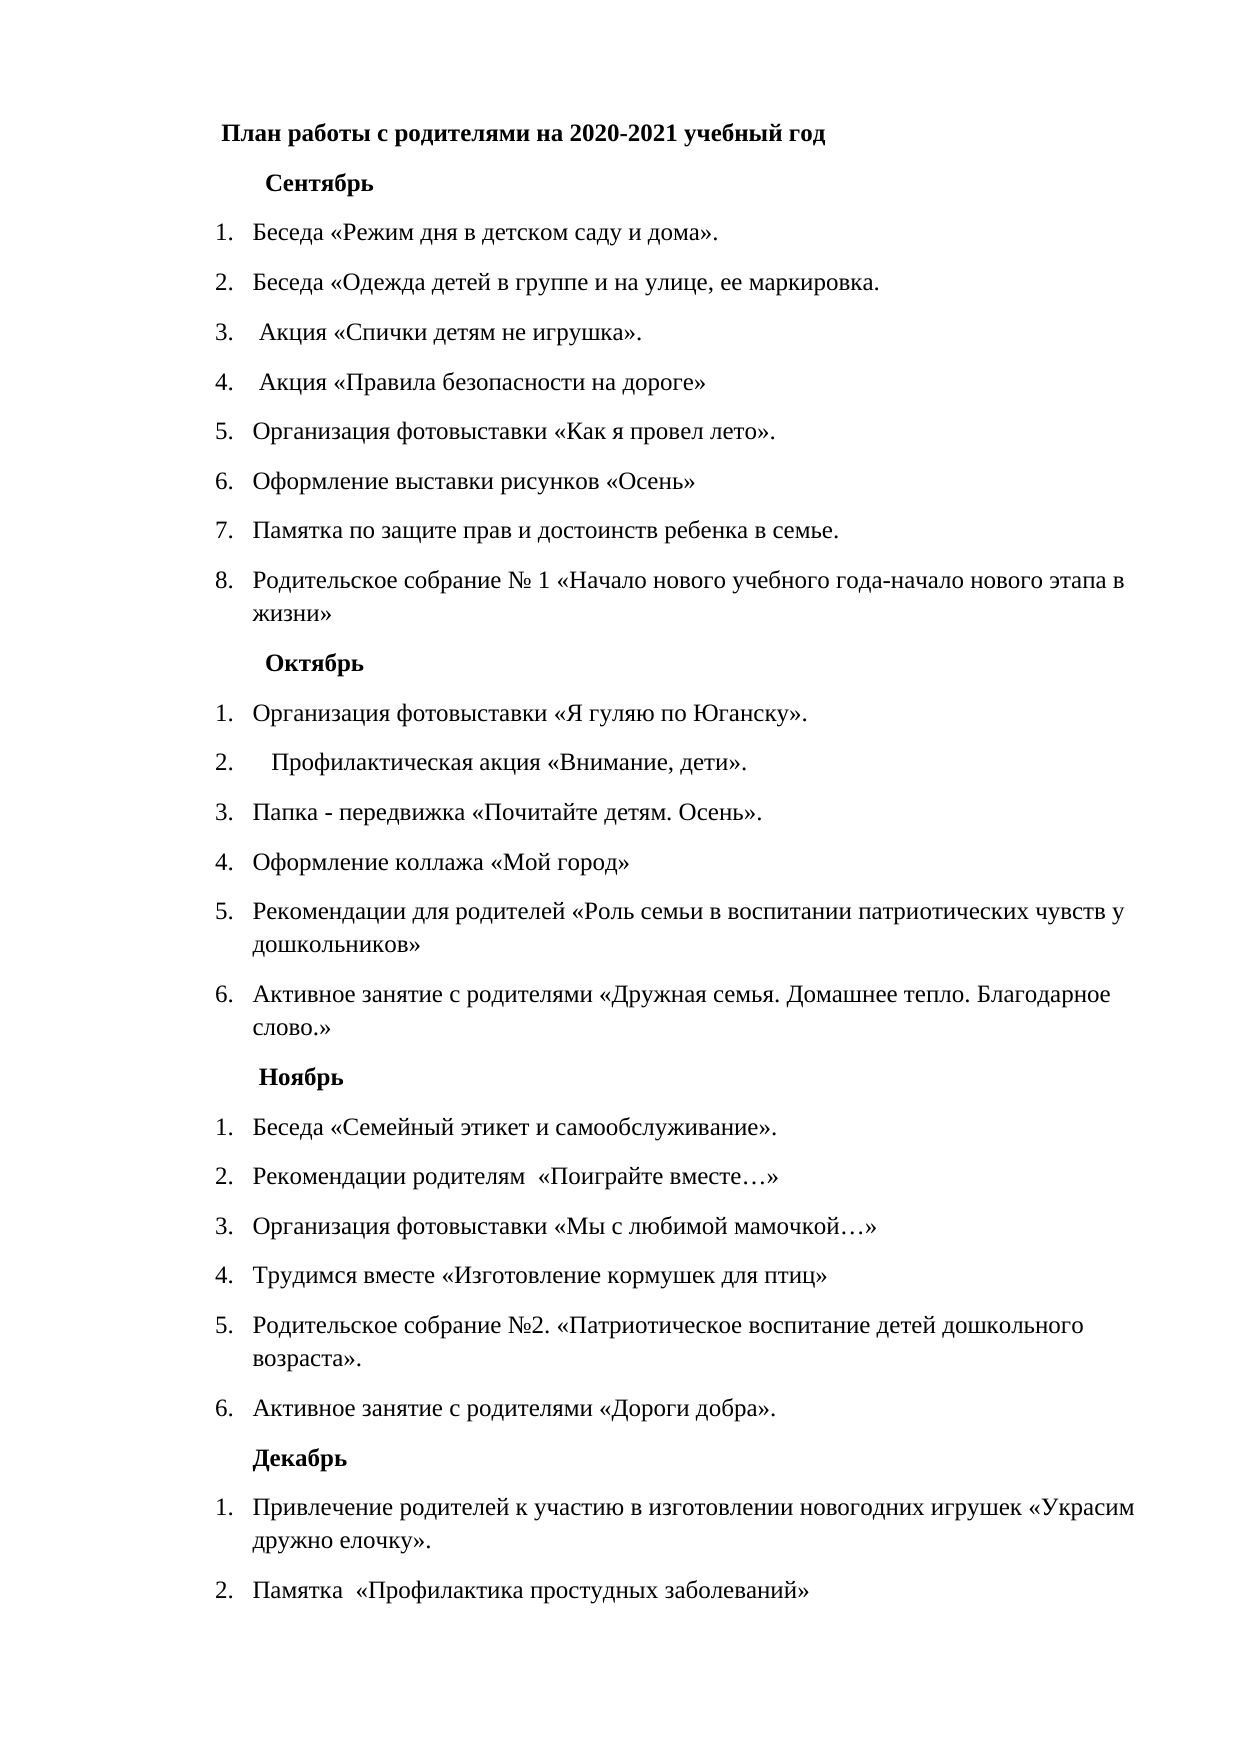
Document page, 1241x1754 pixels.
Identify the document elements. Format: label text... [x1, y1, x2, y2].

list Беседа «Одежда детей в группе и на улице, ее маркировка. [215, 267, 1152, 296]
list Беседа «Режим дня в детском саду и дома». [215, 217, 1152, 246]
text Сентябрь [177, 168, 1152, 197]
list Рекомендации родителям «Поиграйте вместе…» [215, 1161, 1152, 1190]
list Памятка по защите прав и достоинств ребенка в семье. [215, 516, 1152, 544]
list Оформление выставки рисунков «Осень» [215, 466, 1152, 495]
list Акция «Спички детям не игрушка». [215, 317, 1152, 346]
text Ноябрь [177, 1062, 1152, 1091]
list Родительское собрание № 1 «Начало нового учебного года-начало нового этапа в жизни» [215, 565, 1152, 627]
list Организация фотовыставки «Мы с любимой мамочкой…» [215, 1211, 1152, 1240]
list Оформление коллажа «Мой город» [215, 847, 1152, 876]
list Организация фотовыставки «Как я провел лето». [215, 416, 1152, 445]
list Привлечение родителей к участию в изготовлении новогодних игрушек «Украсим дружно елочку». [215, 1492, 1152, 1554]
list Активное занятие с родителями «Дружная семья. Домашнее тепло. Благодарное слово.» [215, 979, 1152, 1041]
list Рекомендации для родителей «Роль семьи в воспитании патриотических чувств у дошкольников» [215, 896, 1152, 958]
list Памятка «Профилактика простудных заболеваний» [215, 1575, 1152, 1604]
list Трудимся вместе «Изготовление кормушек для птиц» [215, 1261, 1152, 1289]
text Октябрь [177, 648, 1152, 677]
list Организация фотовыставки «Я гуляю по Юганску». [215, 698, 1152, 726]
text План работы с родителями на 2020-2021 учебный год [177, 118, 1152, 147]
list Профилактическая акция «Внимание, дети». [215, 747, 1152, 776]
list Акция «Правила безопасности на дороге» [215, 367, 1152, 395]
list Родительское собрание №2. «Патриотическое воспитание детей дошкольного возраста». [215, 1310, 1152, 1372]
list Беседа «Семейный этикет и самообслуживание». [215, 1112, 1152, 1140]
list Активное занятие с родителями «Дороги добра». [215, 1393, 1152, 1422]
list Папка - передвижка «Почитайте детям. Осень». [215, 797, 1152, 826]
text Декабрь [177, 1443, 1152, 1471]
